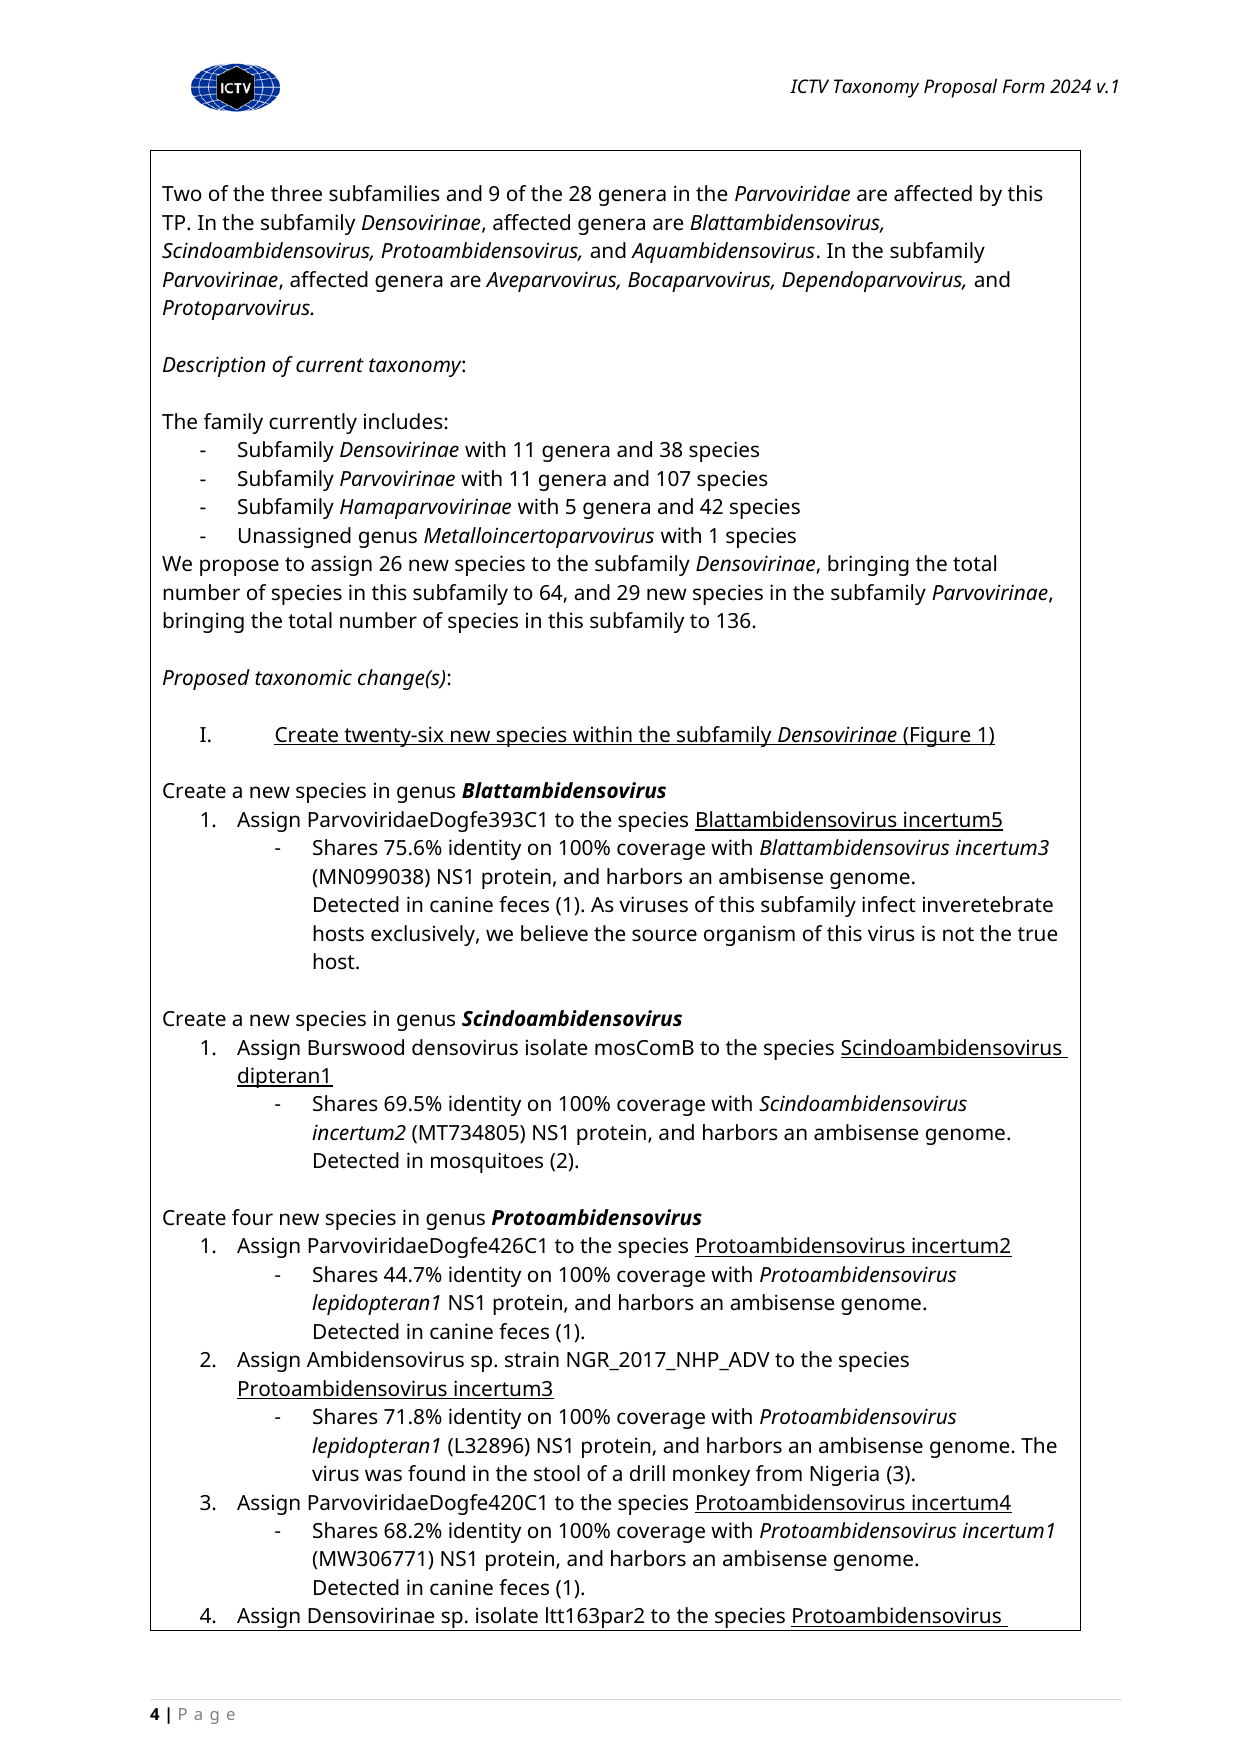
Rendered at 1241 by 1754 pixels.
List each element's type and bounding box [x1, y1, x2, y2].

table_cell [151, 151, 1080, 1630]
picture [190, 56, 282, 113]
